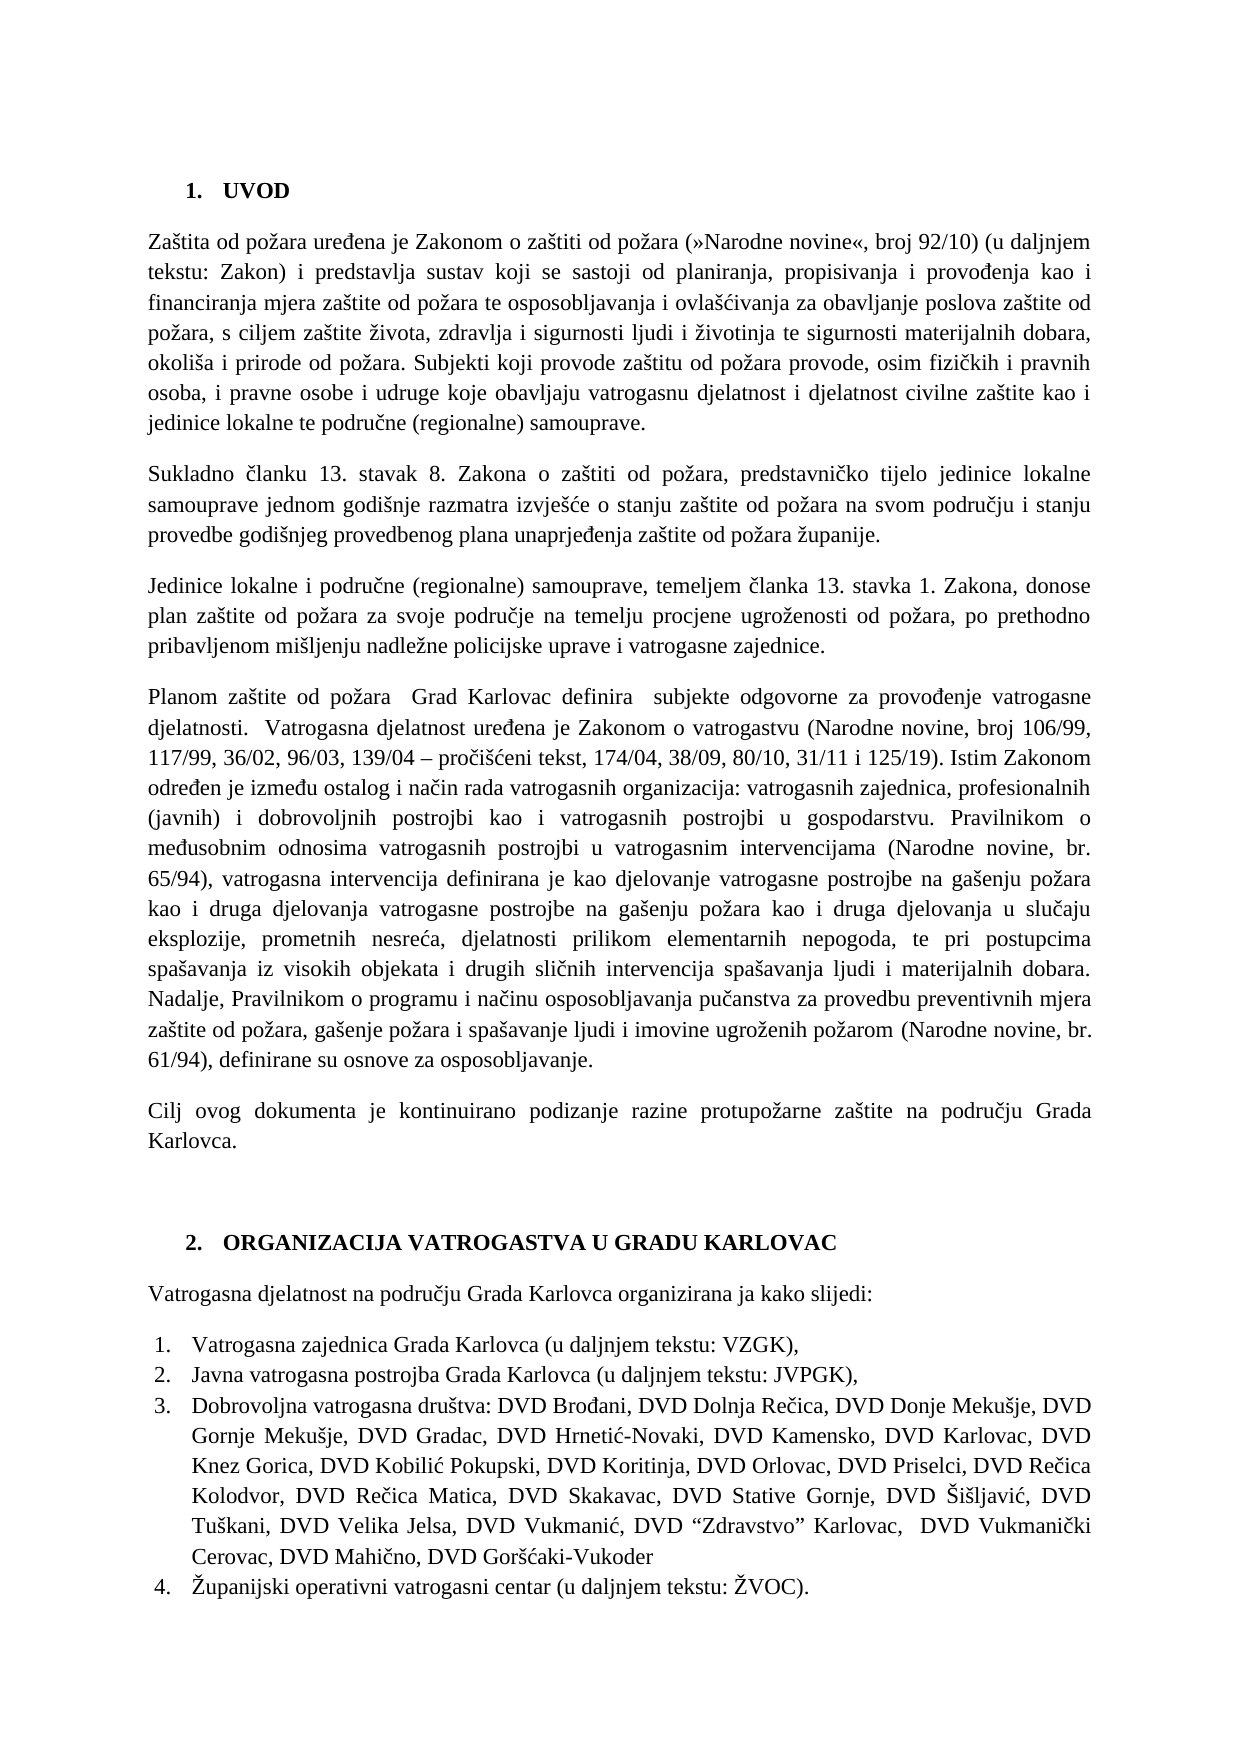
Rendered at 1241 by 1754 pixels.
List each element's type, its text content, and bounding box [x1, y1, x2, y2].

list Vatrogasna zajednica Grada Karlovca (u daljnjem tekstu: VZGK), [154, 1331, 1093, 1358]
list Županijski operativni vatrogasni centar (u daljnjem tekstu: ŽVOC). [154, 1573, 1093, 1599]
list UVOD [185, 177, 1093, 203]
text Planom zaštite od požara Grad Karlovac definira subjekte odgovorne za provođenje vatrogasne djelatnosti. Vatrogasna djelatnost uređena je Zakonom o vatrogastvu (Narodne novine, broj 106/99, 117/99, 36/02, 96/03, 139/04 – pročišćeni tekst, 174/04, 38/09, 80/10, 31/11 i 125/19). Istim Zakonom određen je između ostalog i način rada vatrogasnih organizacija: vatrogasnih zajednica, profesionalnih (javnih) i dobrovoljnih postrojbi kao i vatrogasnih postrojbi u gospodarstvu. Pravilnikom o međusobnim odnosima vatrogasnih postrojbi u vatrogasnim intervencijama (Narodne novine, br. 65/94), vatrogasna intervencija definirana je kao djelovanje vatrogasne postrojbe na gašenju požara kao i druga djelovanja vatrogasne postrojbe na gašenju požara kao i druga djelovanja u slučaju eksplozije, prometnih nesreća, djelatnosti prilikom elementarnih nepogoda, te pri postupcima spašavanja iz visokih objekata i drugih sličnih intervencija spašavanja ljudi i materijalnih dobara. Nadalje, Pravilnikom o programu i načinu osposobljavanja pučanstva za provedbu preventivnih mjera zaštite od požara, gašenje požara i spašavanje ljudi i imovine ugroženih požarom (Narodne novine, br. 61/94), definirane su osnove za osposobljavanje. [148, 683, 1093, 1072]
text Sukladno članku 13. stavak 8. Zakona o zaštiti od požara, predstavničko tijelo jedinice lokalne samouprave jednom godišnje razmatra izvješće o stanju zaštite od požara na svom području i stanju provedbe godišnjeg provedbenog plana unaprjeđenja zaštite od požara županije. [148, 461, 1093, 547]
text Cilj ovog dokumenta je kontinuirano podizanje razine protupožarne zaštite na području Grada Karlovca. [148, 1097, 1093, 1153]
list Dobrovoljna vatrogasna društva: DVD Brođani, DVD Dolnja Rečica, DVD Donje Mekušje, DVD Gornje Mekušje, DVD Gradac, DVD Hrnetić-Novaki, DVD Kamensko, DVD Karlovac, DVD Knez Gorica, DVD Kobilić Pokupski, DVD Koritinja, DVD Orlovac, DVD Priselci, DVD Rečica Kolodvor, DVD Rečica Matica, DVD Skakavac, DVD Stative Gornje, DVD Šišljavić, DVD Tuškani, DVD Velika Jelsa, DVD Vukmanić, DVD “Zdravstvo” Karlovac, DVD Vukmanički Cerovac, DVD Mahično, DVD Goršćaki-Vukoder [154, 1392, 1093, 1569]
list Javna vatrogasna postrojba Grada Karlovca (u daljnjem tekstu: JVPGK), [154, 1362, 1093, 1388]
text Vatrogasna djelatnost na području Grada Karlovca organizirana ja kako slijedi: [148, 1280, 1093, 1307]
list ORGANIZACIJA VATROGASTVA U GRADU KARLOVAC [185, 1229, 1093, 1256]
text Zaštita od požara uređena je Zakonom o zaštiti od požara (»Narodne novine«, broj 92/10) (u daljnjem tekstu: Zakon) i predstavlja sustav koji se sastoji od planiranja, propisivanja i provođenja kao i financiranja mjera zaštite od požara te osposobljavanja i ovlašćivanja za obavljanje poslova zaštite od požara, s ciljem zaštite života, zdravlja i sigurnosti ljudi i životinja te sigurnosti materijalnih dobara, okoliša i prirode od požara. Subjekti koji provode zaštitu od požara provode, osim fizičkih i pravnih osoba, i pravne osobe i udruge koje obavljaju vatrogasnu djelatnost i djelatnost civilne zaštite kao i jedinice lokalne te područne (regionalne) samouprave. [148, 228, 1093, 436]
text Jedinice lokalne i područne (regionalne) samouprave, temeljem članka 13. stavka 1. Zakona, donose plan zaštite od požara za svoje područje na temelju procjene ugroženosti od požara, po prethodno pribavljenom mišljenju nadležne policijske uprave i vatrogasne zajednice. [148, 572, 1093, 659]
